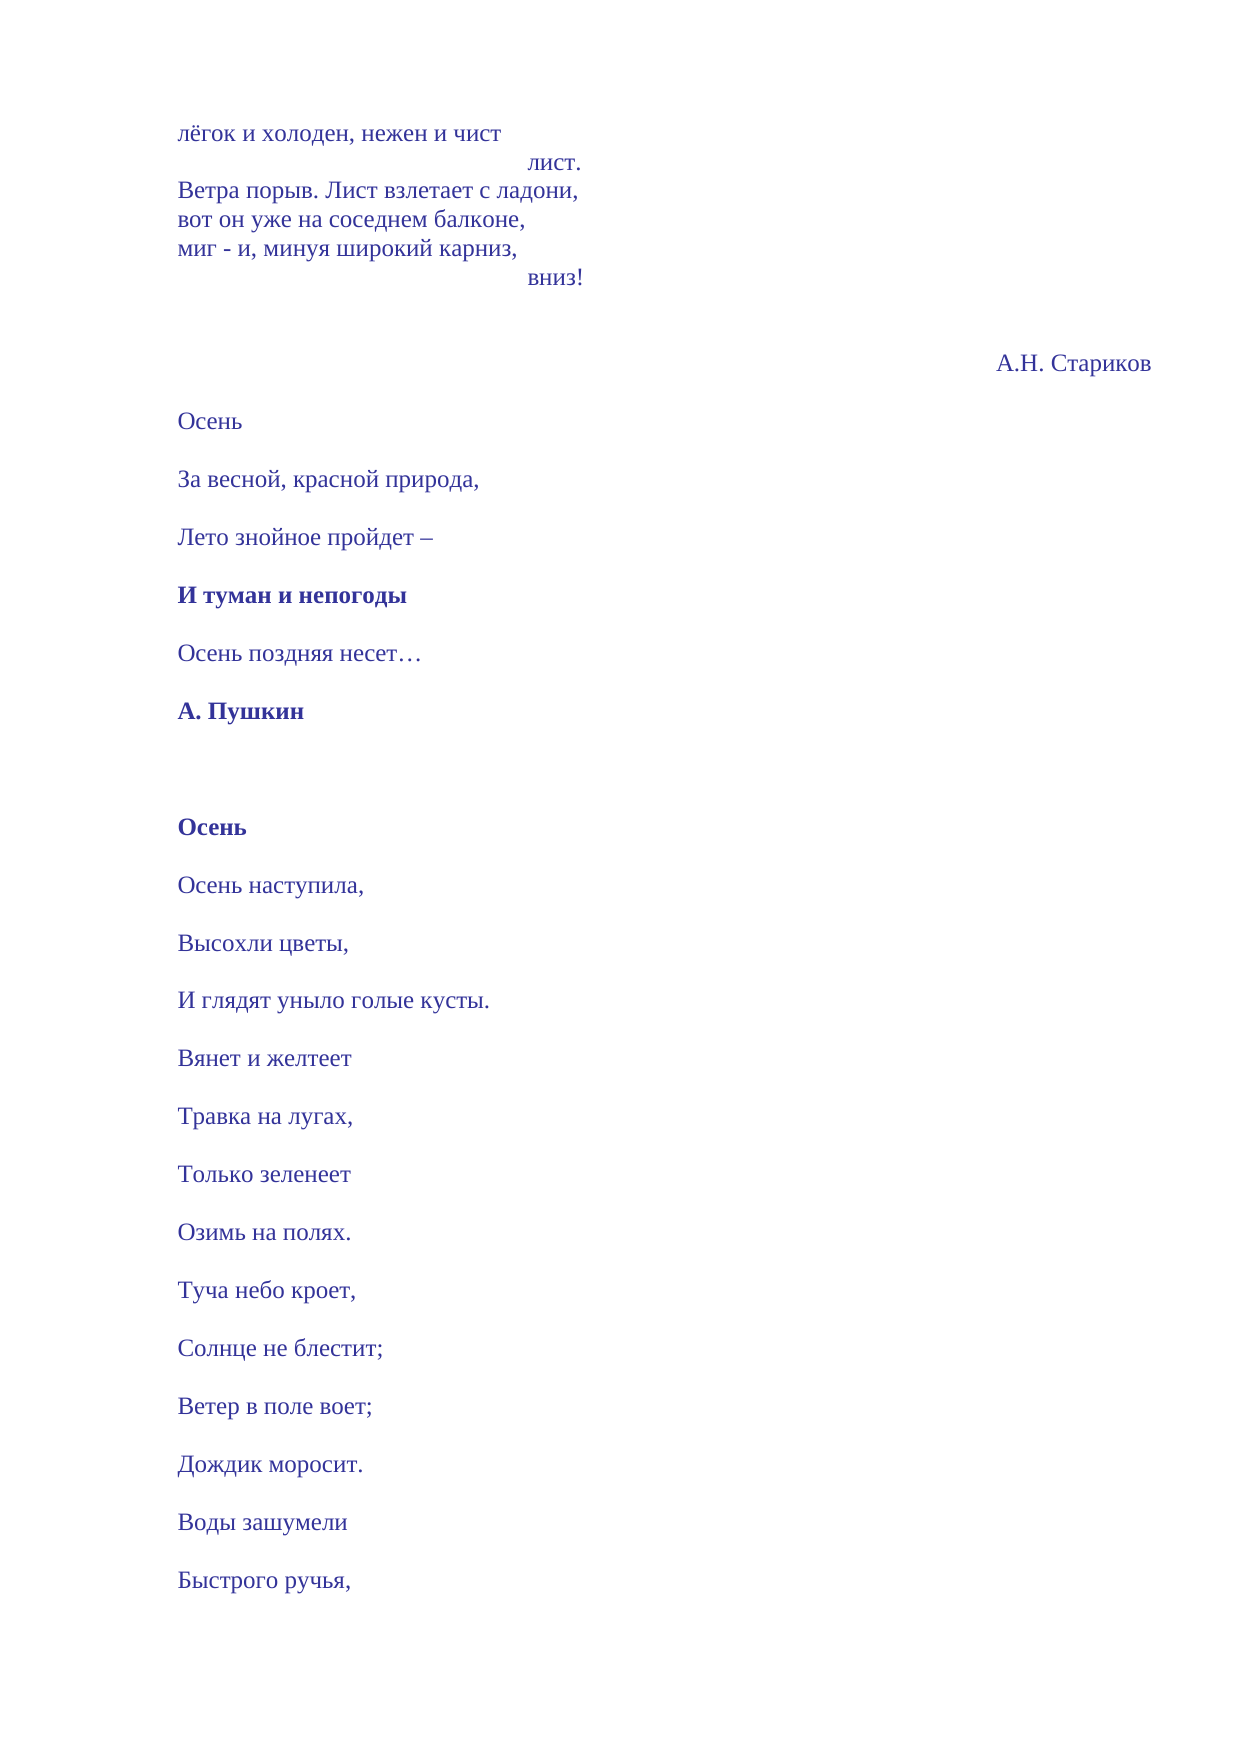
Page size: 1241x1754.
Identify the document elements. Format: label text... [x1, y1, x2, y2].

text Осень поздняя несет… [177, 638, 1152, 667]
text Осень [177, 406, 1152, 435]
text Озимь на полях. [177, 1217, 1152, 1246]
text А. Пушкин [177, 696, 1152, 725]
text Вянет и желтеет [177, 1043, 1152, 1072]
text Ветер в поле воет; [177, 1391, 1152, 1420]
text И туман и непогоды [177, 580, 1152, 609]
text Осень [177, 812, 1152, 841]
text Дождик моросит. [177, 1449, 1152, 1478]
text За весной, красной природа, [177, 464, 1152, 493]
text А.Н. Стариков [177, 320, 1152, 377]
text Травка на лугах, [177, 1101, 1152, 1130]
text Только зеленеет [177, 1159, 1152, 1188]
text Быстрого ручья, [177, 1565, 1152, 1593]
text Солнце не блестит; [177, 1333, 1152, 1362]
text Туча небо кроет, [177, 1275, 1152, 1304]
text Высохли цветы, [177, 928, 1152, 956]
text Осень наступила, [177, 870, 1152, 898]
text Воды зашумели [177, 1507, 1152, 1536]
text И глядят уныло голые кусты. [177, 986, 1152, 1014]
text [177, 118, 1152, 291]
text Лето знойное пройдет – [177, 522, 1152, 551]
